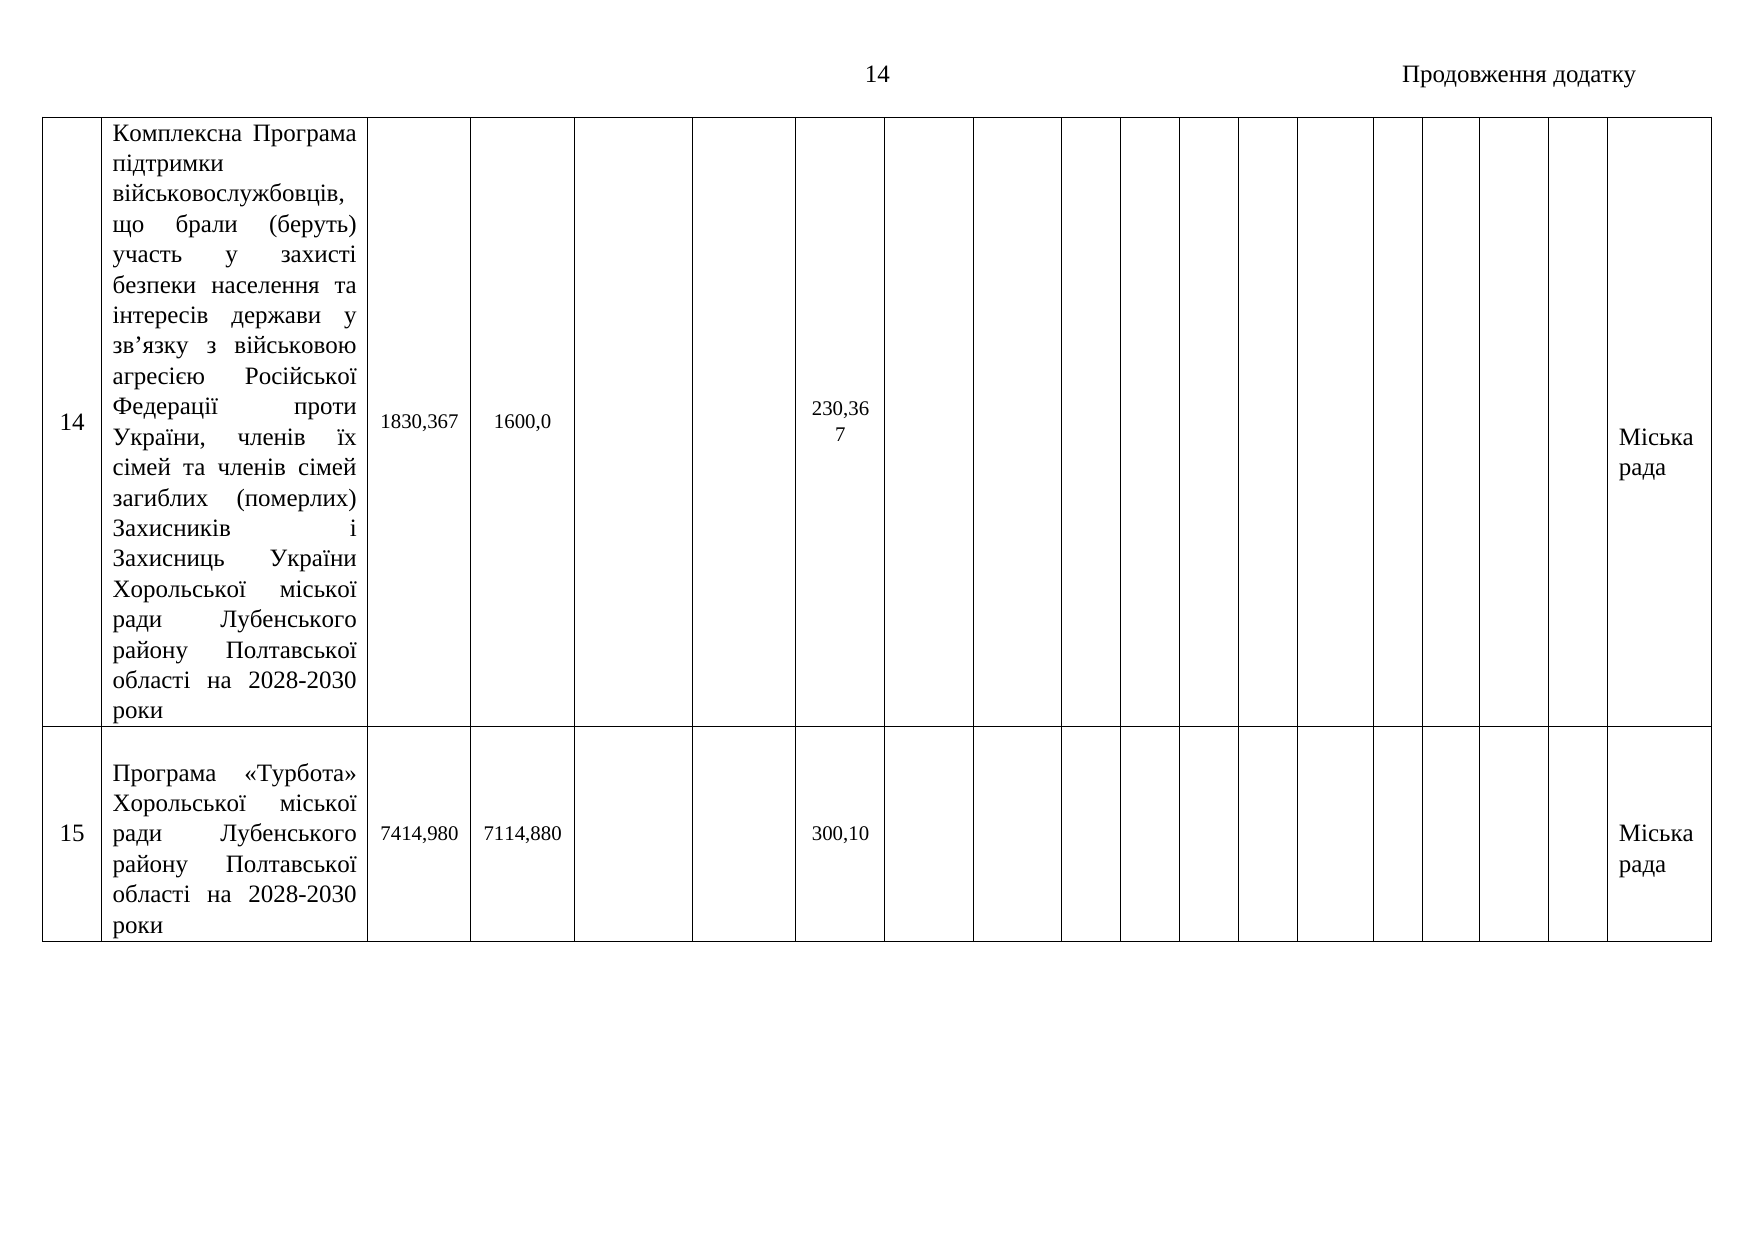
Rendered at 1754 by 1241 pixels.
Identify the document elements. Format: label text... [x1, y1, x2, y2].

table_cell [1423, 727, 1479, 941]
table_cell 7414,980 [368, 727, 470, 941]
table_cell 14 [43, 118, 101, 726]
table_cell [1549, 118, 1607, 726]
table_cell [1374, 727, 1422, 941]
table_cell [1480, 118, 1548, 726]
table_cell [1298, 727, 1373, 941]
table_cell Міська рада [1608, 118, 1711, 726]
table_cell [1062, 727, 1120, 941]
table_cell 1600,0 [471, 118, 574, 726]
table_cell 7114,880 [471, 727, 574, 941]
table_cell [1549, 727, 1607, 941]
table_cell [974, 118, 1061, 726]
table_cell [1480, 727, 1548, 941]
table_cell [1121, 118, 1179, 726]
table_cell 230,367 [796, 118, 884, 726]
table_cell [1298, 118, 1373, 726]
table_cell [1180, 118, 1238, 726]
table_cell [1239, 118, 1297, 726]
table_cell [1121, 727, 1179, 941]
table_cell Програма «Турбота» Хорольської міської ради Лубенського району Полтавської області на 2028-2030 роки [102, 727, 367, 941]
table_cell [693, 727, 795, 941]
table_cell [575, 727, 692, 941]
table_cell [1062, 118, 1120, 726]
table_cell [1239, 727, 1297, 941]
table_cell [1374, 118, 1422, 726]
table_cell Міська рада [1608, 727, 1711, 941]
table_cell [575, 118, 692, 726]
table_cell [885, 118, 973, 726]
table_cell [974, 727, 1061, 941]
table_cell 15 [43, 727, 101, 941]
table_cell 1830,367 [368, 118, 470, 726]
table_cell [1180, 727, 1238, 941]
table_cell [885, 727, 973, 941]
table_cell 300,10 [796, 727, 884, 941]
table_cell [693, 118, 795, 726]
table_cell Комплексна Програма підтримки військовослужбовців, що брали (беруть) участь у захисті безпеки населення та інтересів держави у зв’язку з військовою агресією Російської Федерації проти України, членів їх сімей та членів сімей загиблих (померлих) Захисників і Захисниць України Хорольської міської ради Лубенського району Полтавської області на 2028-2030 роки [102, 118, 367, 726]
table_cell [1423, 118, 1479, 726]
